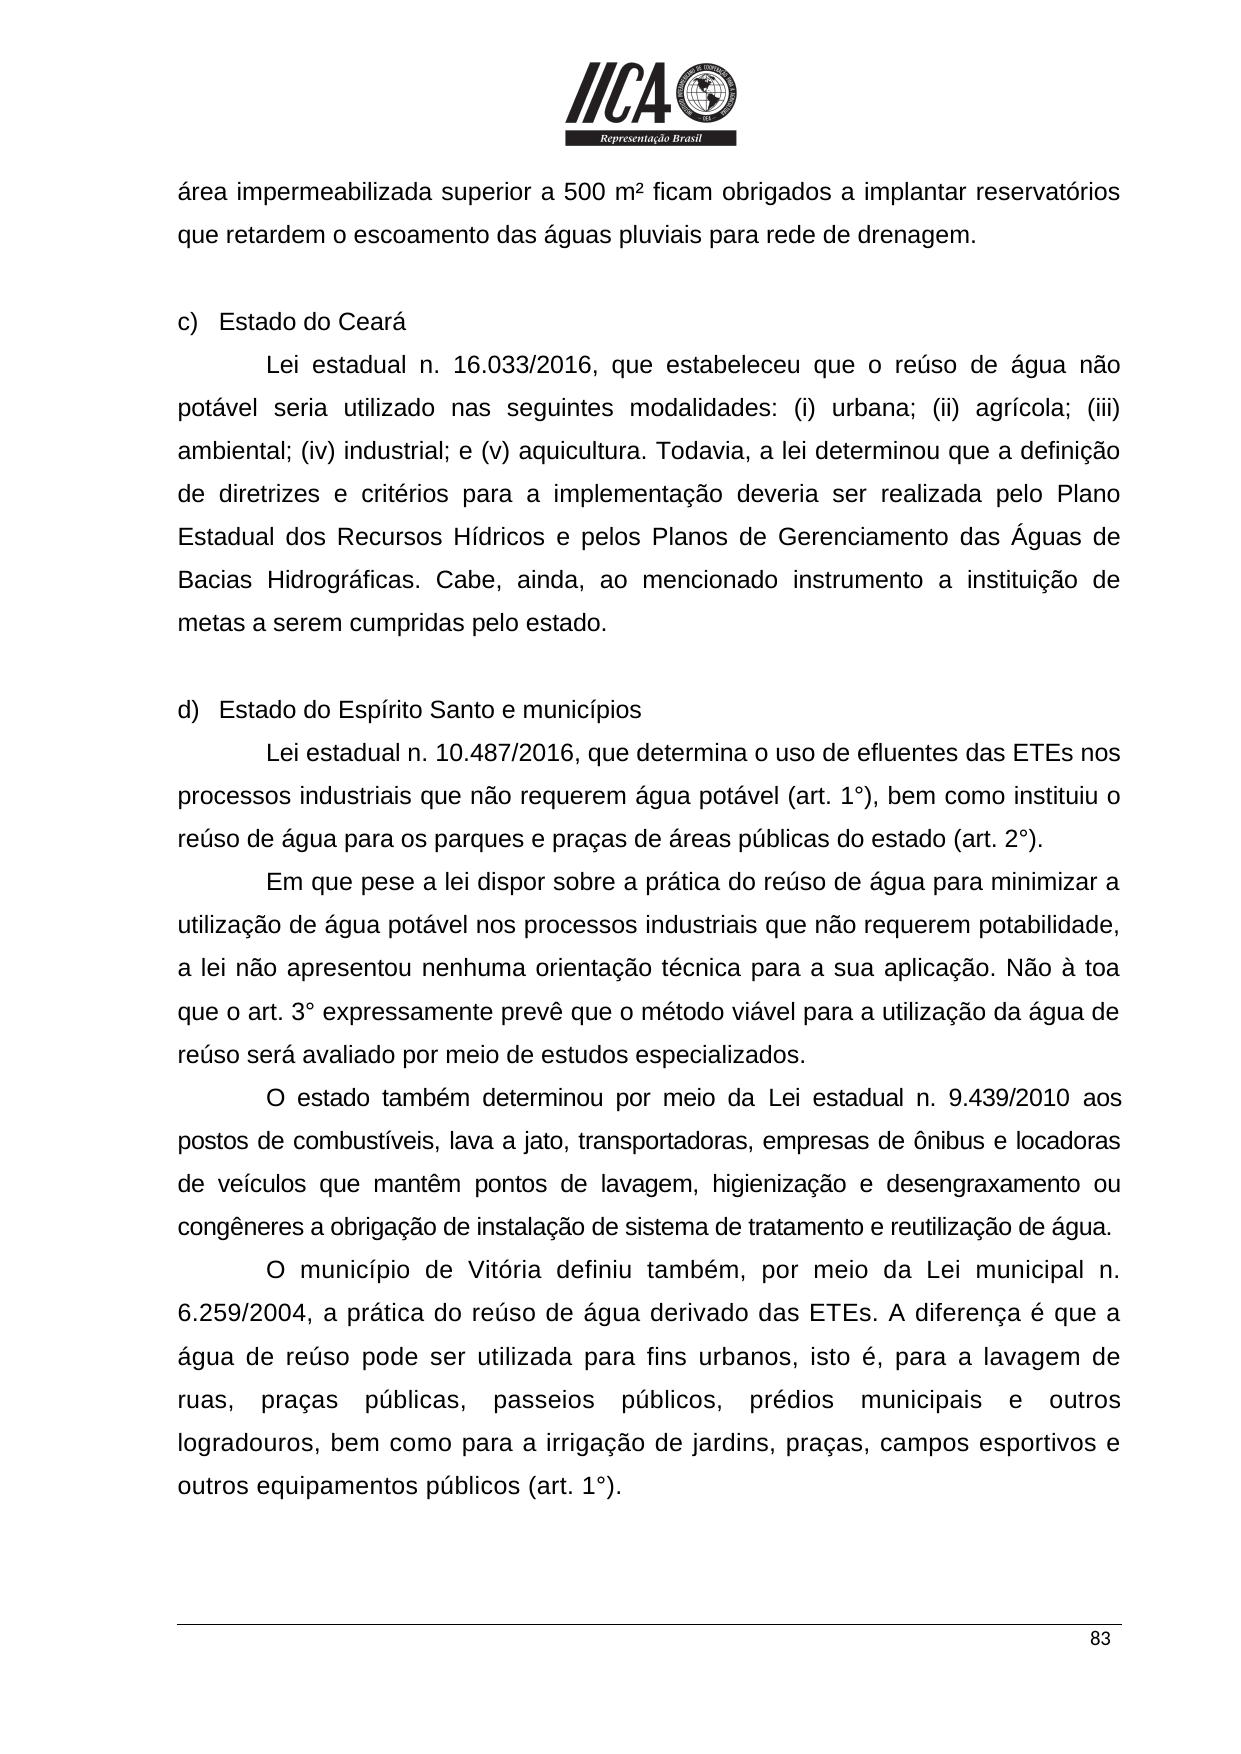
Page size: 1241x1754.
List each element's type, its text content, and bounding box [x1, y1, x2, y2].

text O município de Vitória definiu também, por meio da Lei municipal n. 6.259/2004, a prática do reúso de água derivado das ETEs. A diferença é que a água de reúso pode ser utilizada para fins urbanos, isto é, para a lavagem de ruas, praças públicas, passeios públicos, prédios municipais e outros logradouros, bem como para a irrigação de jardins, praças, campos esportivos e outros equipamentos públicos (art. 1°). [177, 1255, 1122, 1500]
text Lei estadual n. 10.487/2016, que determina o uso de efluentes das ETEs nos processos industriais que não requerem água potável (art. 1°), bem como instituiu o reúso de água para os parques e praças de áreas públicas do estado (art. 2°). [177, 738, 1122, 853]
list Estado do Ceará [177, 307, 1122, 335]
text Em que pese a lei dispor sobre a prática do reúso de água para minimizar a utilização de água potável nos processos industriais que não requerem potabilidade, a lei não apresentou nenhuma orientação técnica para a sua aplicação. Não à toa que o art. 3° expressamente prevê que o método viável para a utilização da água de reúso será avaliado por meio de estudos especializados. [177, 867, 1122, 1068]
list Estado do Espírito Santo e municípios [177, 695, 1122, 723]
text Lei estadual n. 16.033/2016, que estabeleceu que o reúso de água não potável seria utilizado nas seguintes modalidades: (i) urbana; (ii) agrícola; (iii) ambiental; (iv) industrial; e (v) aquicultura. Todavia, a lei determinou que a definição de diretrizes e critérios para a implementação deveria ser realizada pelo Plano Estadual dos Recursos Hídricos e pelos Planos de Gerenciamento das Águas de Bacias Hidrográficas. Cabe, ainda, ao mencionado instrumento a instituição de metas a serem cumpridas pelo estado. [177, 350, 1122, 637]
picture [560, 58, 740, 148]
text O estado também determinou por meio da Lei estadual n. 9.439/2010 aos postos de combustíveis, lava a jato, transportadoras, empresas de ônibus e locadoras de veículos que mantêm pontos de lavagem, higienização e desengraxamento ou congêneres a obrigação de instalação de sistema de tratamento e reutilização de água. [177, 1083, 1122, 1241]
